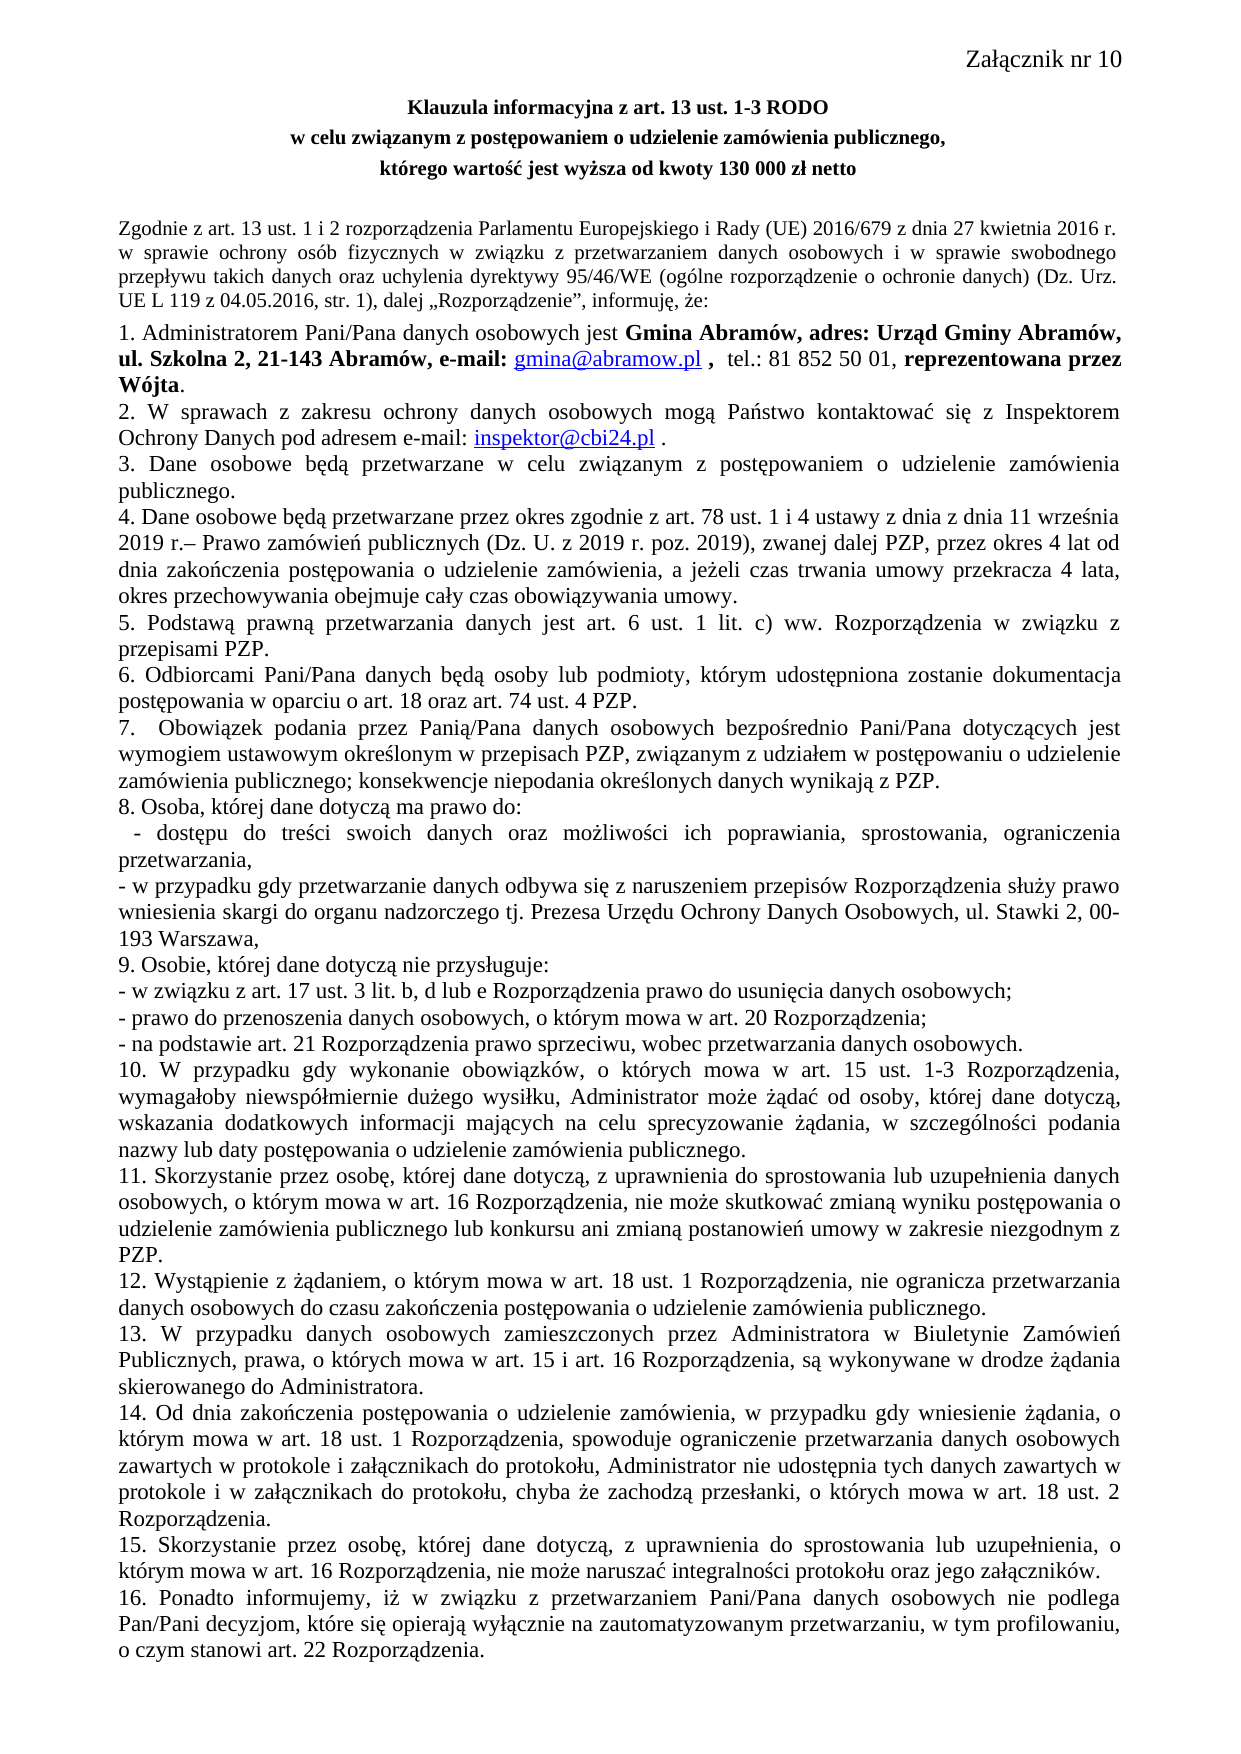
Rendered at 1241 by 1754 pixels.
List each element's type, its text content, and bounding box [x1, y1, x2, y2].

text 1. Administratorem Pani/Pana danych osobowych jest Gmina Abramów, adres: Urząd Gminy Abramów, ul. Szkolna 2, 21-143 Abramów, e-mail: gmina@abramow.pl , tel.: 81 852 50 01, reprezentowana przez Wójta. [118, 319, 1122, 398]
text 4. Dane osobowe będą przetwarzane przez okres zgodnie z art. 78 ust. 1 i 4 ustawy z dnia z dnia 11 września 2019 r.– Prawo zamówień publicznych (Dz. U. z 2019 r. poz. 2019), zwanej dalej PZP, przez okres 4 lat od dnia zakończenia postępowania o udzielenie zamówienia, a jeżeli czas trwania umowy przekracza 4 lata, okres przechowywania obejmuje cały czas obowiązywania umowy. [118, 503, 1122, 608]
text - dostępu do treści swoich danych oraz możliwości ich poprawiania, sprostowania, ograniczenia przetwarzania, [118, 819, 1122, 872]
text 16. Ponadto informujemy, iż w związku z przetwarzaniem Pani/Pana danych osobowych nie podlega Pan/Pani decyzjom, które się opierają wyłącznie na zautomatyzowanym przetwarzaniu, w tym profilowaniu, o czym stanowi art. 22 Rozporządzenia. [118, 1584, 1122, 1663]
text 3. Dane osobowe będą przetwarzane w celu związanym z postępowaniem o udzielenie zamówienia publicznego. [118, 450, 1122, 503]
text 7. Obowiązek podania przez Panią/Pana danych osobowych bezpośrednio Pani/Pana dotyczących jest wymogiem ustawowym określonym w przepisach PZP, związanym z udziałem w postępowaniu o udzielenie zamówienia publicznego; konsekwencje niepodania określonych danych wynikają z PZP. [118, 714, 1122, 793]
text 8. Osoba, której dane dotyczą ma prawo do: [118, 793, 1122, 819]
text - na podstawie art. 21 Rozporządzenia prawo sprzeciwu, wobec przetwarzania danych osobowych. [118, 1030, 1122, 1057]
text 9. Osobie, której dane dotyczą nie przysługuje: [118, 951, 1122, 977]
text w celu związanym z postępowaniem o udzielenie zamówienia publicznego, [118, 125, 1118, 149]
text Zgodnie z art. 13 ust. 1 i 2 rozporządzenia Parlamentu Europejskiego i Rady (UE) 2016/679 z dnia 27 kwietnia 2016 r. w sprawie ochrony osób fizycznych w związku z przetwarzaniem danych osobowych i w sprawie swobodnego przepływu takich danych oraz uchylenia dyrektywy 95/46/WE (ogólne rozporządzenie o ochronie danych) (Dz. Urz. UE L 119 z 04.05.2016, str. 1), dalej „Rozporządzenie”, informuję, że: [118, 216, 1118, 312]
text 6. Odbiorcami Pani/Pana danych będą osoby lub podmioty, którym udostępniona zostanie dokumentacja postępowania w oparciu o art. 18 oraz art. 74 ust. 4 PZP. [118, 661, 1122, 714]
text - prawo do przenoszenia danych osobowych, o którym mowa w art. 20 Rozporządzenia; [118, 1004, 1122, 1030]
text 11. Skorzystanie przez osobę, której dane dotyczą, z uprawnienia do sprostowania lub uzupełnienia danych osobowych, o którym mowa w art. 16 Rozporządzenia, nie może skutkować zmianą wyniku postępowania o udzielenie zamówienia publicznego lub konkursu ani zmianą postanowień umowy w zakresie niezgodnym z PZP. [118, 1162, 1122, 1267]
text - w przypadku gdy przetwarzanie danych odbywa się z naruszeniem przepisów Rozporządzenia służy prawo wniesienia skargi do organu nadzorczego tj. Prezesa Urzędu Ochrony Danych Osobowych, ul. Stawki 2, 00-193 Warszawa, [118, 872, 1122, 951]
text 14. Od dnia zakończenia postępowania o udzielenie zamówienia, w przypadku gdy wniesienie żądania, o którym mowa w art. 18 ust. 1 Rozporządzenia, spowoduje ograniczenie przetwarzania danych osobowych zawartych w protokole i załącznikach do protokołu, Administrator nie udostępnia tych danych zawartych w protokole i w załącznikach do protokołu, chyba że zachodzą przesłanki, o których mowa w art. 18 ust. 2 Rozporządzenia. [118, 1399, 1122, 1531]
text 5. Podstawą prawną przetwarzania danych jest art. 6 ust. 1 lit. c) ww. Rozporządzenia w związku z przepisami PZP. [118, 608, 1122, 661]
text którego wartość jest wyższa od kwoty 130 000 zł netto [118, 156, 1118, 179]
text 15. Skorzystanie przez osobę, której dane dotyczą, z uprawnienia do sprostowania lub uzupełnienia, o którym mowa w art. 16 Rozporządzenia, nie może naruszać integralności protokołu oraz jego załączników. [118, 1531, 1122, 1584]
text - w związku z art. 17 ust. 3 lit. b, d lub e Rozporządzenia prawo do usunięcia danych osobowych; [118, 977, 1122, 1004]
text 2. W sprawach z zakresu ochrony danych osobowych mogą Państwo kontaktować się z Inspektorem Ochrony Danych pod adresem e-mail: inspektor@cbi24.pl . [118, 398, 1122, 450]
text 12. Wystąpienie z żądaniem, o którym mowa w art. 18 ust. 1 Rozporządzenia, nie ogranicza przetwarzania danych osobowych do czasu zakończenia postępowania o udzielenie zamówienia publicznego. [118, 1267, 1122, 1320]
text Klauzula informacyjna z art. 13 ust. 1-3 RODO [118, 95, 1118, 119]
text 10. W przypadku gdy wykonanie obowiązków, o których mowa w art. 15 ust. 1-3 Rozporządzenia, wymagałoby niewspółmiernie dużego wysiłku, Administrator może żądać od osoby, której dane dotyczą, wskazania dodatkowych informacji mających na celu sprecyzowanie żądania, w szczególności podania nazwy lub daty postępowania o udzielenie zamówienia publicznego. [118, 1057, 1122, 1162]
text 13. W przypadku danych osobowych zamieszczonych przez Administratora w Biuletynie Zamówień Publicznych, prawa, o których mowa w art. 15 i art. 16 Rozporządzenia, są wykonywane w drodze żądania skierowanego do Administratora. [118, 1320, 1122, 1399]
